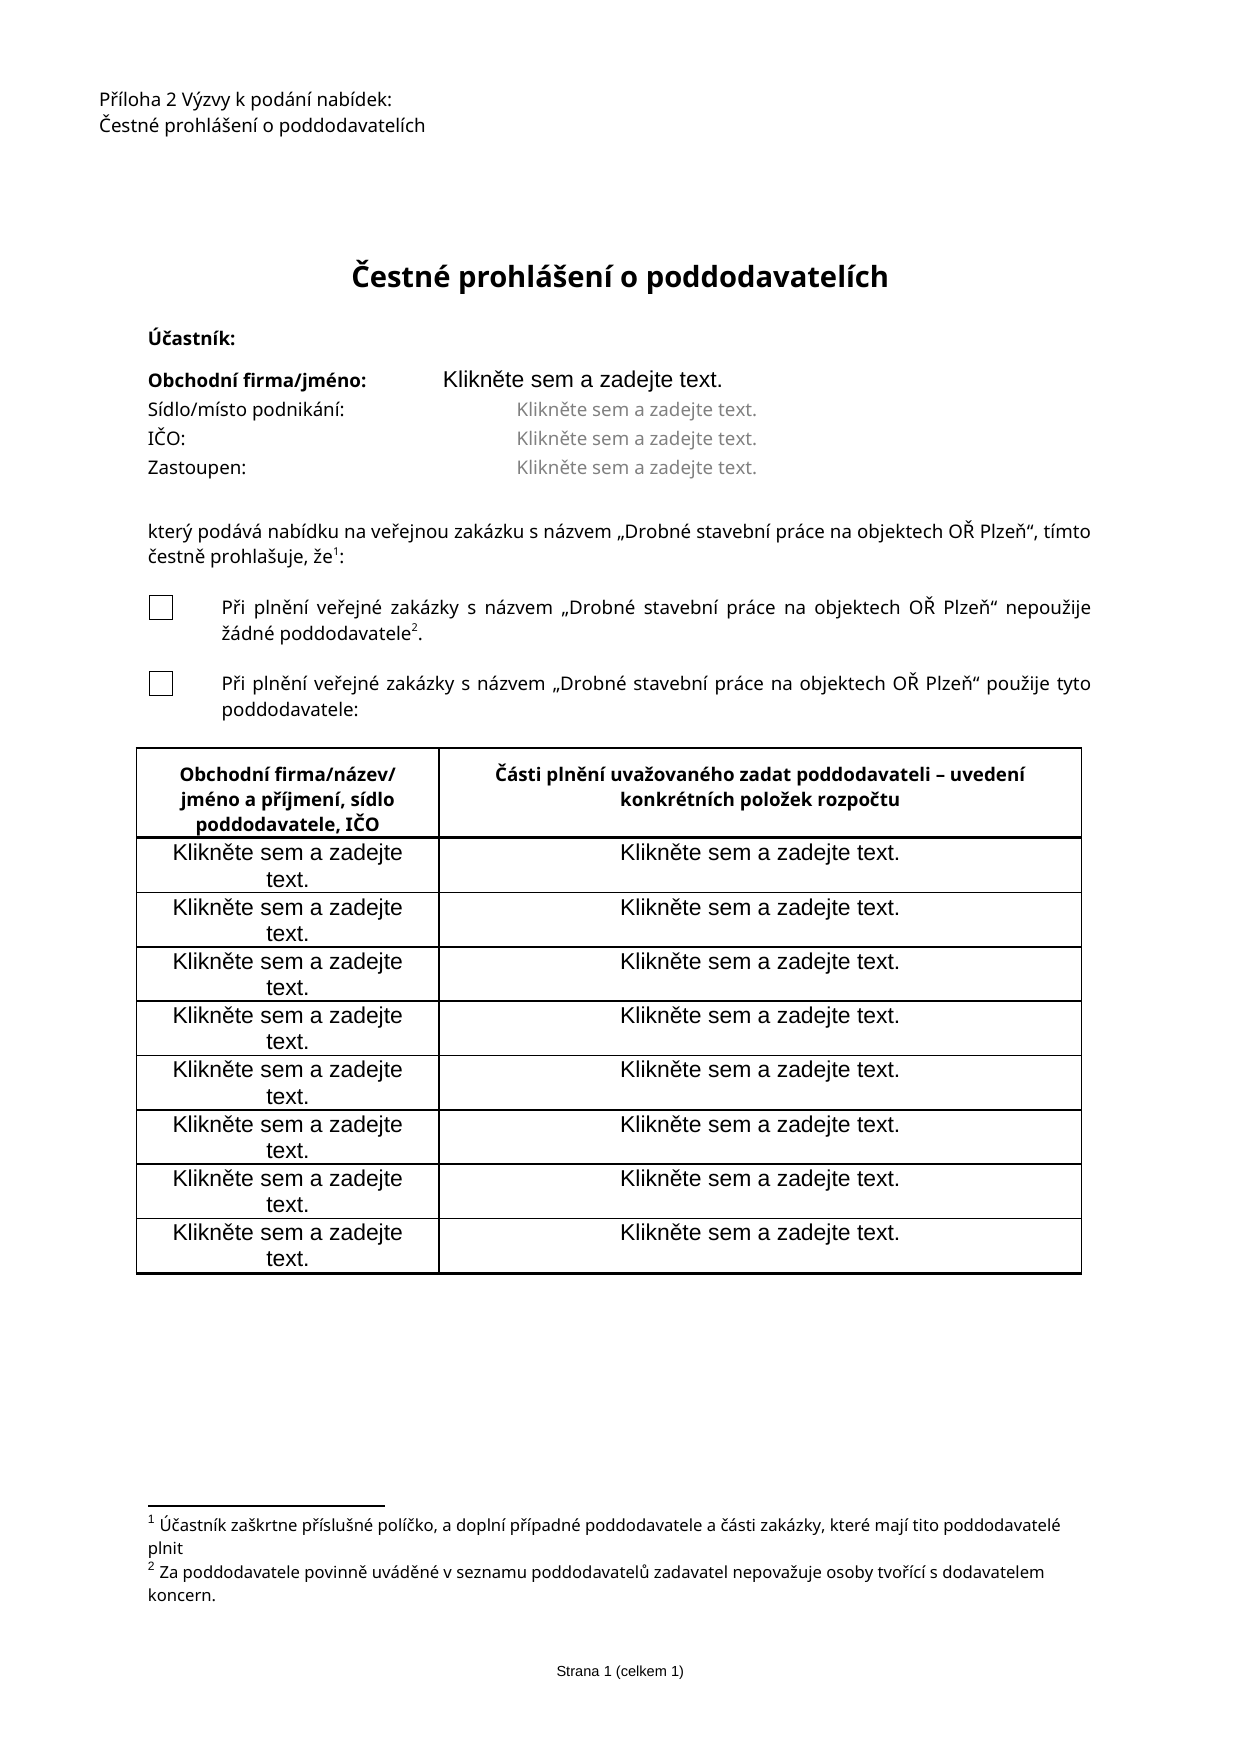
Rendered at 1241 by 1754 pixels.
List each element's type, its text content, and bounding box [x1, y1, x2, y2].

text Při plnění veřejné zakázky s názvem „Drobné stavební práce na objektech OŘ Plzeň“ použije tyto poddodavatele: [148, 670, 1093, 721]
text který podává nabídku na veřejnou zakázku s názvem „Drobné stavební práce na objektech OŘ Plzeň“, tímto čestně prohlašuje, že: [148, 518, 1093, 569]
text Účastník: [148, 321, 1093, 352]
table_header Části plnění uvažovaného zadat poddodavateli – uvedení konkrétních položek rozpočtu [440, 749, 1081, 836]
text Při plnění veřejné zakázky s názvem „Drobné stavební práce na objektech OŘ Plzeň“ nepoužije žádné poddodavatele. [148, 594, 1093, 645]
text Zastoupen: [148, 451, 1093, 480]
text Sídlo/místo podnikání: [148, 393, 1093, 422]
text IČO: [148, 422, 1093, 451]
table_header Obchodní firma/název/ jméno a příjmení, sídlo poddodavatele, IČO [137, 749, 438, 836]
title Čestné prohlášení o poddodavatelích [148, 256, 1093, 296]
text Obchodní firma/jméno: [148, 364, 1093, 393]
